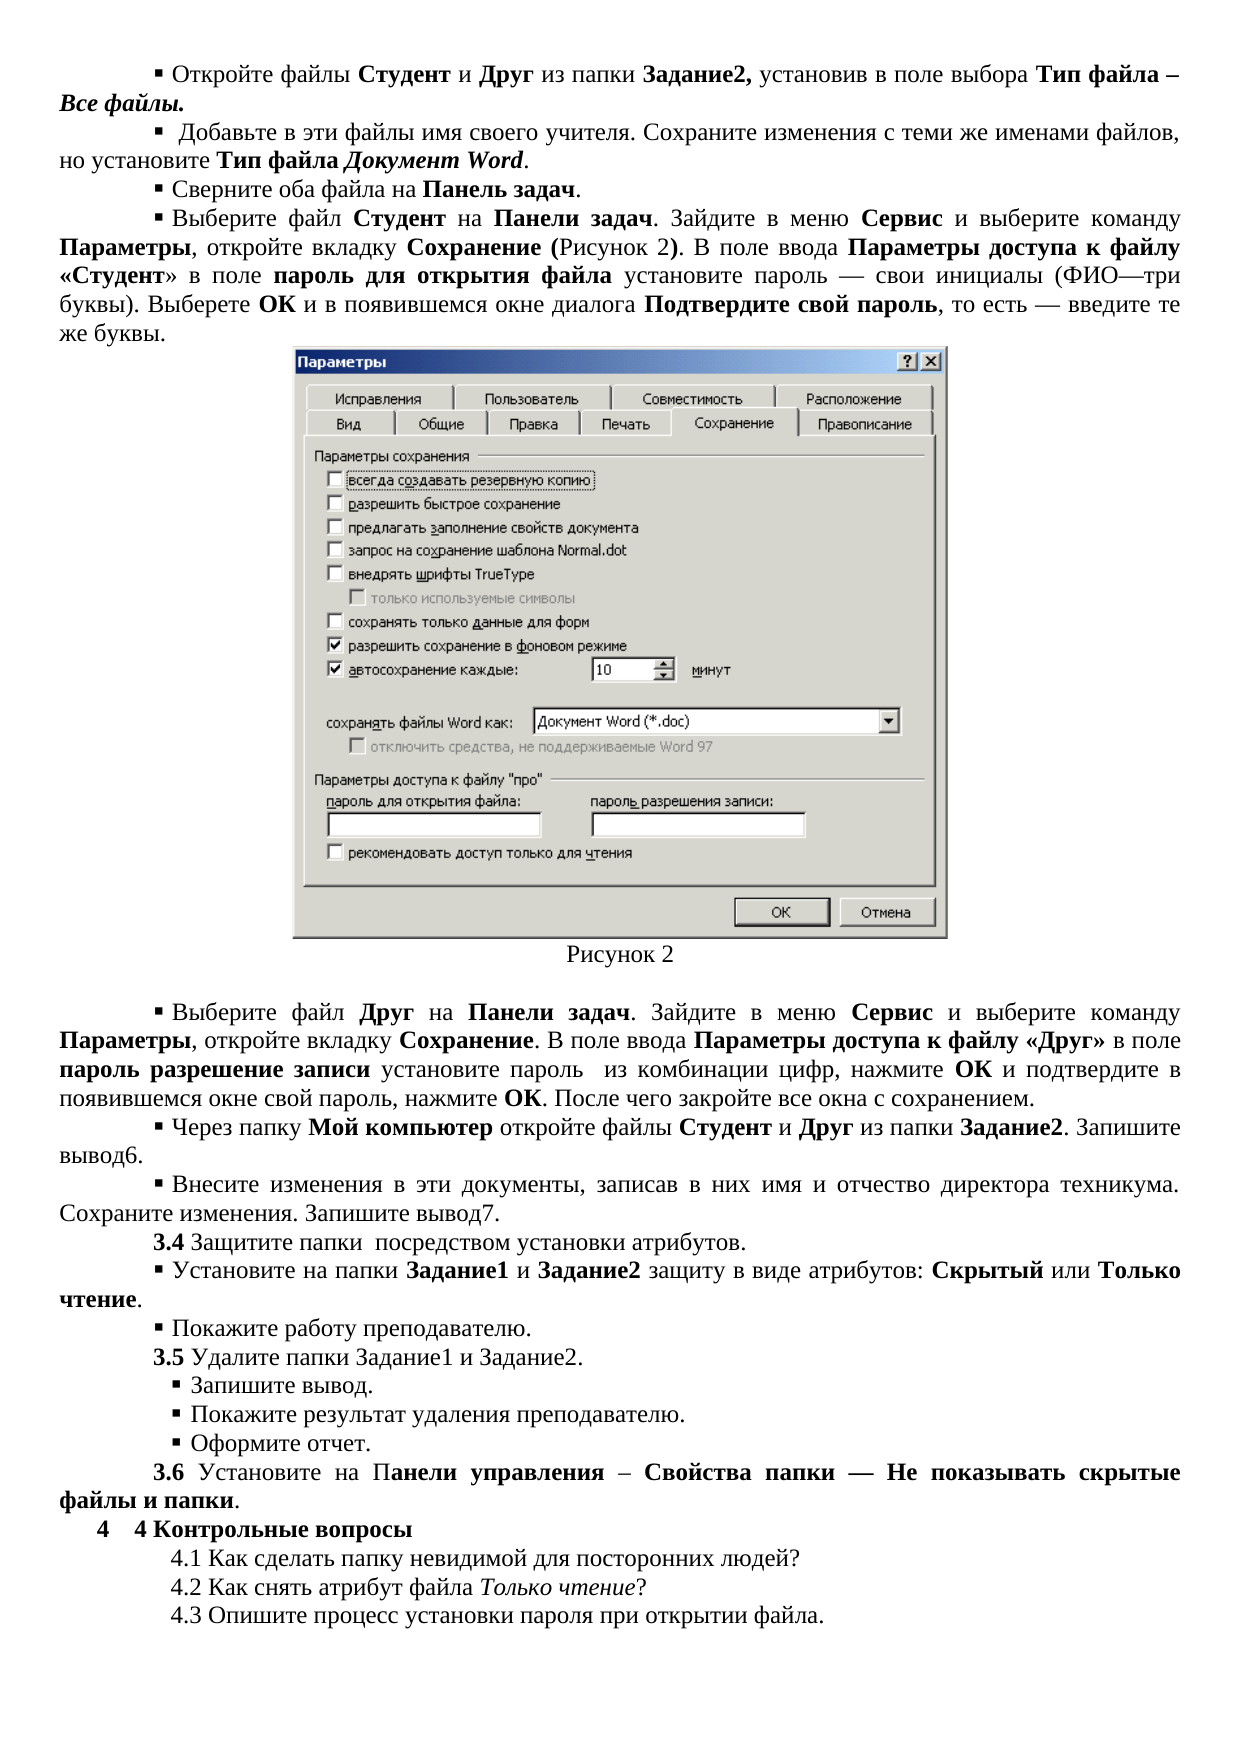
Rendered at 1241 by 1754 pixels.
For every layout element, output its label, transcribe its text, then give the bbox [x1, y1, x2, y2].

subtitle 4 Контрольные вопросы [97, 1514, 1181, 1543]
text 4.3 Опишите процесс установки пароля при открытии файла. [170, 1600, 1181, 1629]
text 3.5 Удалите папки Задание1 и Задание2. [133, 1342, 1181, 1370]
list Установите на папки Задание1 и Задание2 защиту в виде атрибутов: Скрытый или Только чтение. [59, 1255, 1181, 1313]
list Добавьте в эти файлы имя своего учителя. Сохраните изменения с теми же именами файлов, но установите Тип файла Документ Word. [59, 117, 1181, 174]
text 3.4 Защитите папки посредством установки атрибутов. [59, 1227, 1181, 1255]
list Сверните оба файла на Панель задач. [59, 174, 1181, 203]
text Рисунок 2 [59, 939, 1181, 968]
list Выберите файл Студент на Панели задач. Зайдите в меню Сервис и выберите команду Параметры, откройте вкладку Сохранение (Рисунок 2). В поле ввода Параметры доступа к файлу «Студент» в поле пароль для открытия файла установите пароль — свои инициалы (ФИО—три буквы). Выберете ОК и в появившемся окне диалога Подтвердите свой пароль, то есть — введите те же буквы. [59, 203, 1181, 347]
list Внесите изменения в эти документы, записав в них имя и отчество директора техникума. Сохраните изменения. Запишите вывод7. [59, 1169, 1181, 1227]
list Запишите вывод. [170, 1370, 1181, 1399]
text 3.6 Установите на Панели управления – Свойства папки — Не показывать скрытые файлы и папки. [59, 1457, 1181, 1514]
list Оформите отчет. [170, 1428, 1181, 1457]
list Покажите работу преподавателю. [59, 1313, 1181, 1342]
picture [292, 346, 948, 939]
text 4.2 Как снять атрибут файла Только чтение? [170, 1572, 1181, 1600]
list Через папку Мой компьютер откройте файлы Студент и Друг из папки Задание2. Запишите вывод6. [59, 1112, 1181, 1169]
text 4.1 Как сделать папку невидимой для посторонних людей? [170, 1543, 1181, 1572]
list Покажите результат удаления преподавателю. [170, 1399, 1181, 1428]
list Выберите файл Друг на Панели задач. Зайдите в меню Сервис и выберите команду Параметры, откройте вкладку Сохранение. В поле ввода Параметры доступа к файлу «Друг» в поле пароль разрешение записи установите пароль из комбинации цифр, нажмите ОК и подтвердите в появившемся окне свой пароль, нажмите ОК. После чего закройте все окна с сохранением. [59, 997, 1181, 1112]
list Откройте файлы Студент и Друг из папки Задание2, установив в поле выбора Тип файла – Все файлы. [59, 59, 1181, 117]
